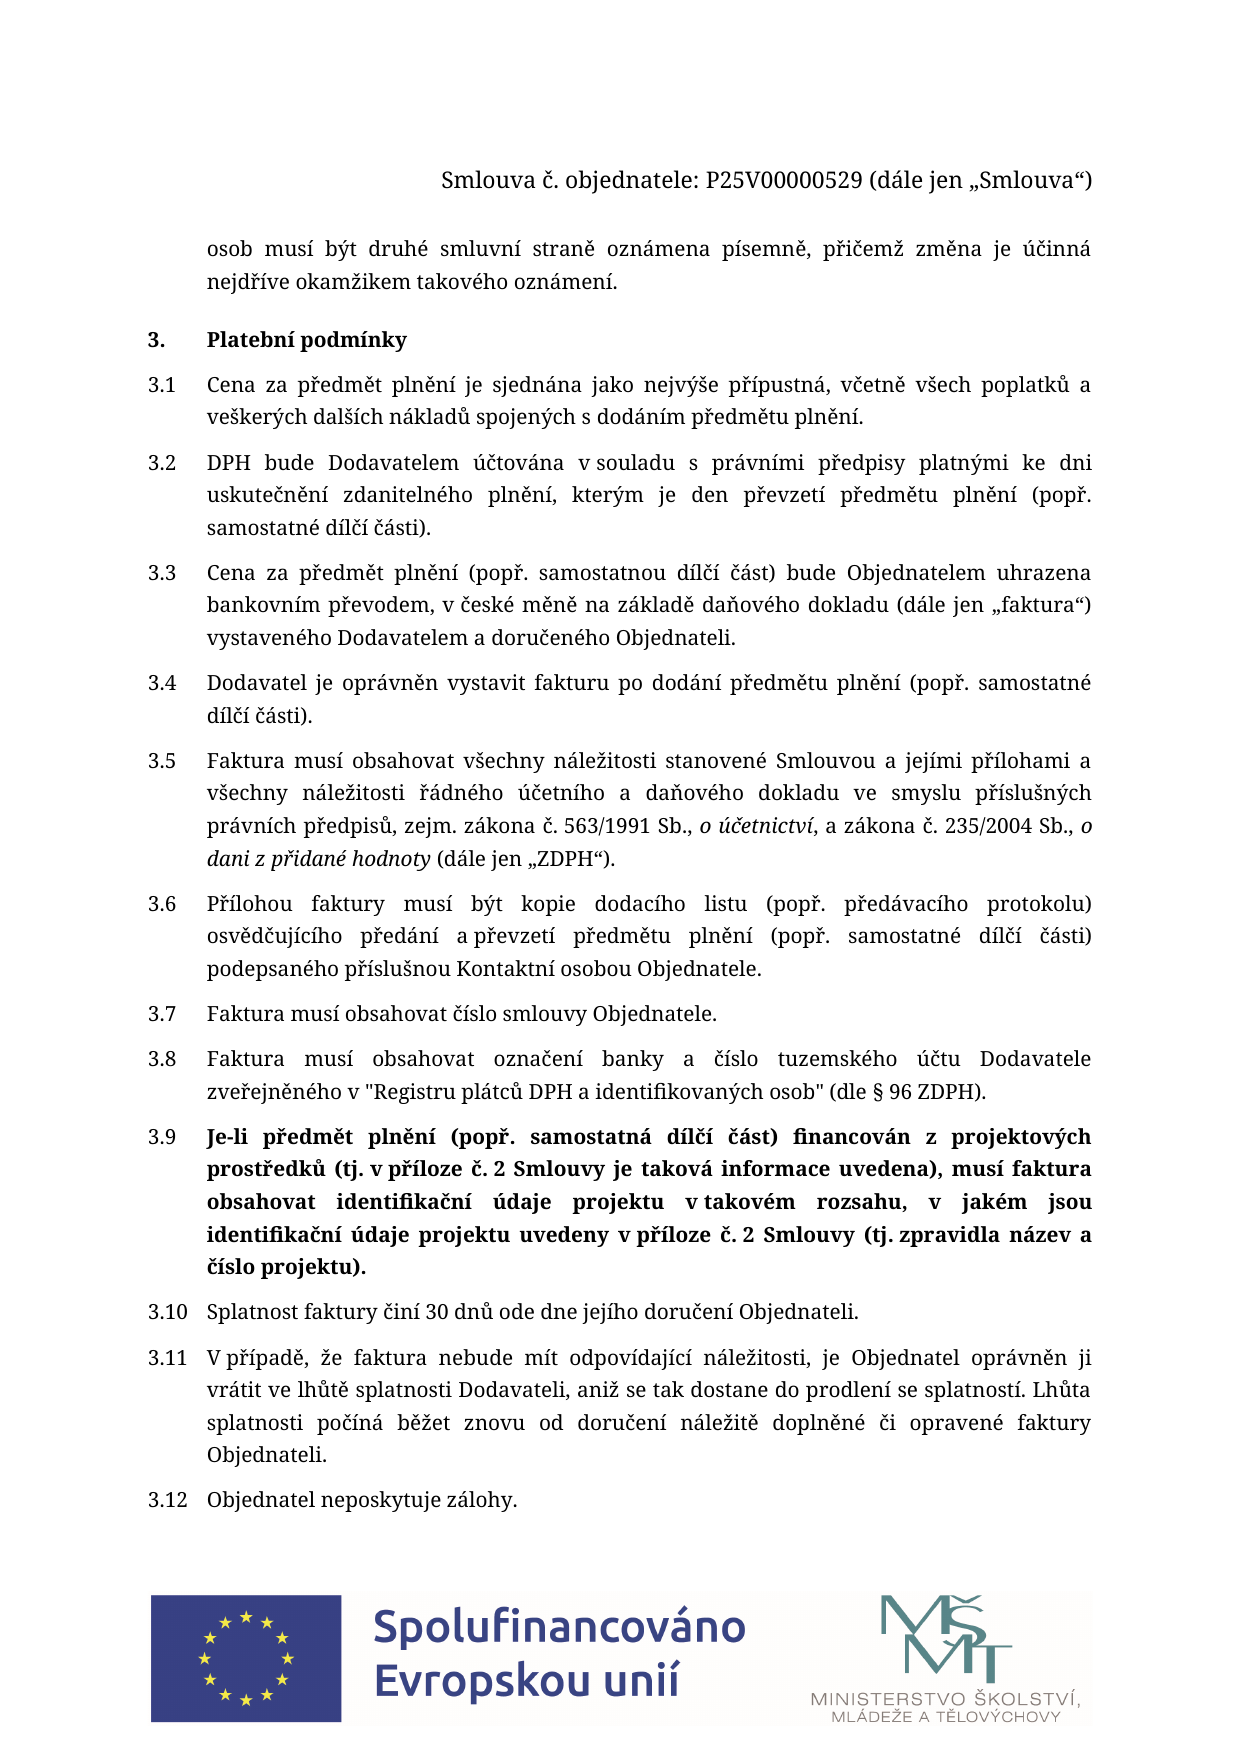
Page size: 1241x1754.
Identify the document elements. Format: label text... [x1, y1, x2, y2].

list Faktura musí obsahovat všechny náležitosti stanovené Smlouvou a jejími přílohami a všechny náležitosti řádného účetního a daňového dokladu ve smyslu příslušných právních předpisů, zejm. zákona č. 563/1991 Sb., o účetnictví, a zákona č. 235/2004 Sb., o dani z přidané hodnoty (dále jen „ZDPH“). [148, 746, 1093, 872]
list Faktura musí obsahovat označení banky a číslo tuzemského účtu Dodavatele zveřejněného v "Registru plátců DPH a identifikovaných osob" (dle § 96 ZDPH). [148, 1044, 1093, 1105]
list DPH bude Dodavatelem účtována v souladu s právními předpisy platnými ke dni uskutečnění zdanitelného plnění, kterým je den převzetí předmětu plnění (popř. samostatné dílčí části). [148, 448, 1093, 541]
list Cena za předmět plnění (popř. samostatnou dílčí část) bude Objednatelem uhrazena bankovním převodem, v české měně na základě daňového dokladu (dále jen „faktura“) vystaveného Dodavatelem a doručeného Objednateli. [148, 558, 1093, 652]
list V případě, že faktura nebude mít odpovídající náležitosti, je Objednatel oprávněn ji vrátit ve lhůtě splatnosti Dodavateli, aniž se tak dostane do prodlení se splatností. Lhůta splatnosti počíná běžet znovu od doručení náležitě doplněné či opravené faktury Objednateli. [148, 1343, 1093, 1469]
list Cena za předmět plnění je sjednána jako nejvýše přípustná, včetně všech poplatků a veškerých dalších nákladů spojených s dodáním předmětu plnění. [148, 370, 1093, 431]
list Dodavatel je oprávněn vystavit fakturu po dodání předmětu plnění (popř. samostatné dílčí části). [148, 668, 1093, 729]
list Splatnost faktury činí 30 dnů ode dne jejího doručení Objednateli. [148, 1297, 1093, 1326]
list Je-li předmět plnění (popř. samostatná dílčí část) financován z projektových prostředků (tj. v příloze č. 2 Smlouvy je taková informace uvedena), musí faktura obsahovat identifikační údaje projektu v takovém rozsahu, v jakém jsou identifikační údaje projektu uvedeny v příloze č. 2 Smlouvy (tj. zpravidla název a číslo projektu). [148, 1122, 1093, 1281]
list Faktura musí obsahovat číslo smlouvy Objednatele. [148, 999, 1093, 1028]
list Objednatel neposkytuje zálohy. [148, 1486, 1093, 1514]
list Přílohou faktury musí být kopie dodacího listu (popř. předávacího protokolu) osvědčujícího předání a převzetí předmětu plnění (popř. samostatné dílčí části) podepsaného příslušnou Kontaktní osobou Objednatele. [148, 889, 1093, 982]
list Platební podmínky [148, 325, 1093, 353]
picture [147, 1591, 1093, 1726]
